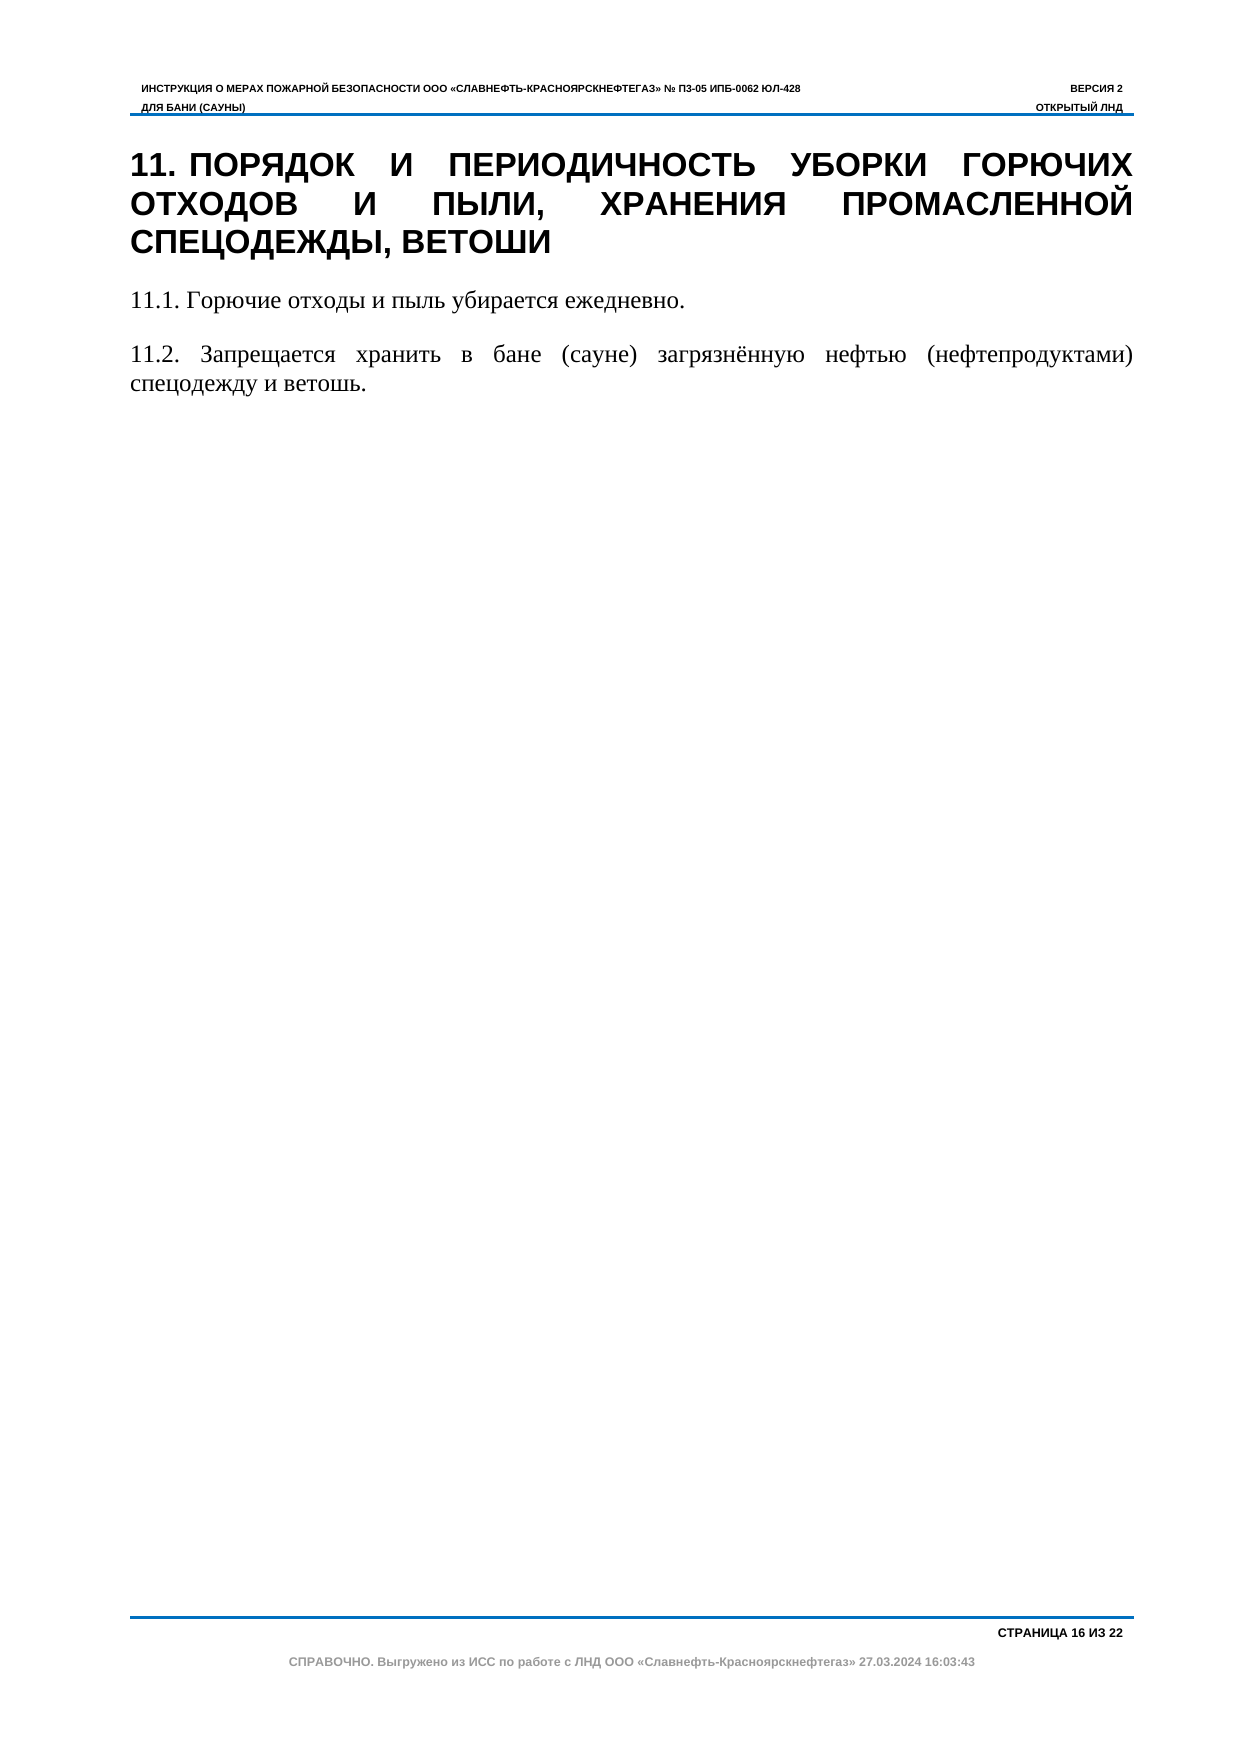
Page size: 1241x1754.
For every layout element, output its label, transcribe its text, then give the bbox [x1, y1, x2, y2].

text 11.1. Горючие отходы и пыль убирается ежедневно. [130, 285, 1134, 314]
text 11.2. Запрещается хранить в бане (сауне) загрязнённую нефтью (нефтепродуктами) спецодежду и ветошь. [130, 339, 1134, 397]
subtitle 11. ПОРЯДОК И ПЕРИОДИЧНОСТЬ УБОРКИ ГОРЮЧИХ ОТХОДОВ И ПЫЛИ, ХРАНЕНИЯ ПРОМАСЛЕННОЙ СПЕЦОДЕЖДЫ, ВЕТОШИ [130, 145, 1134, 260]
